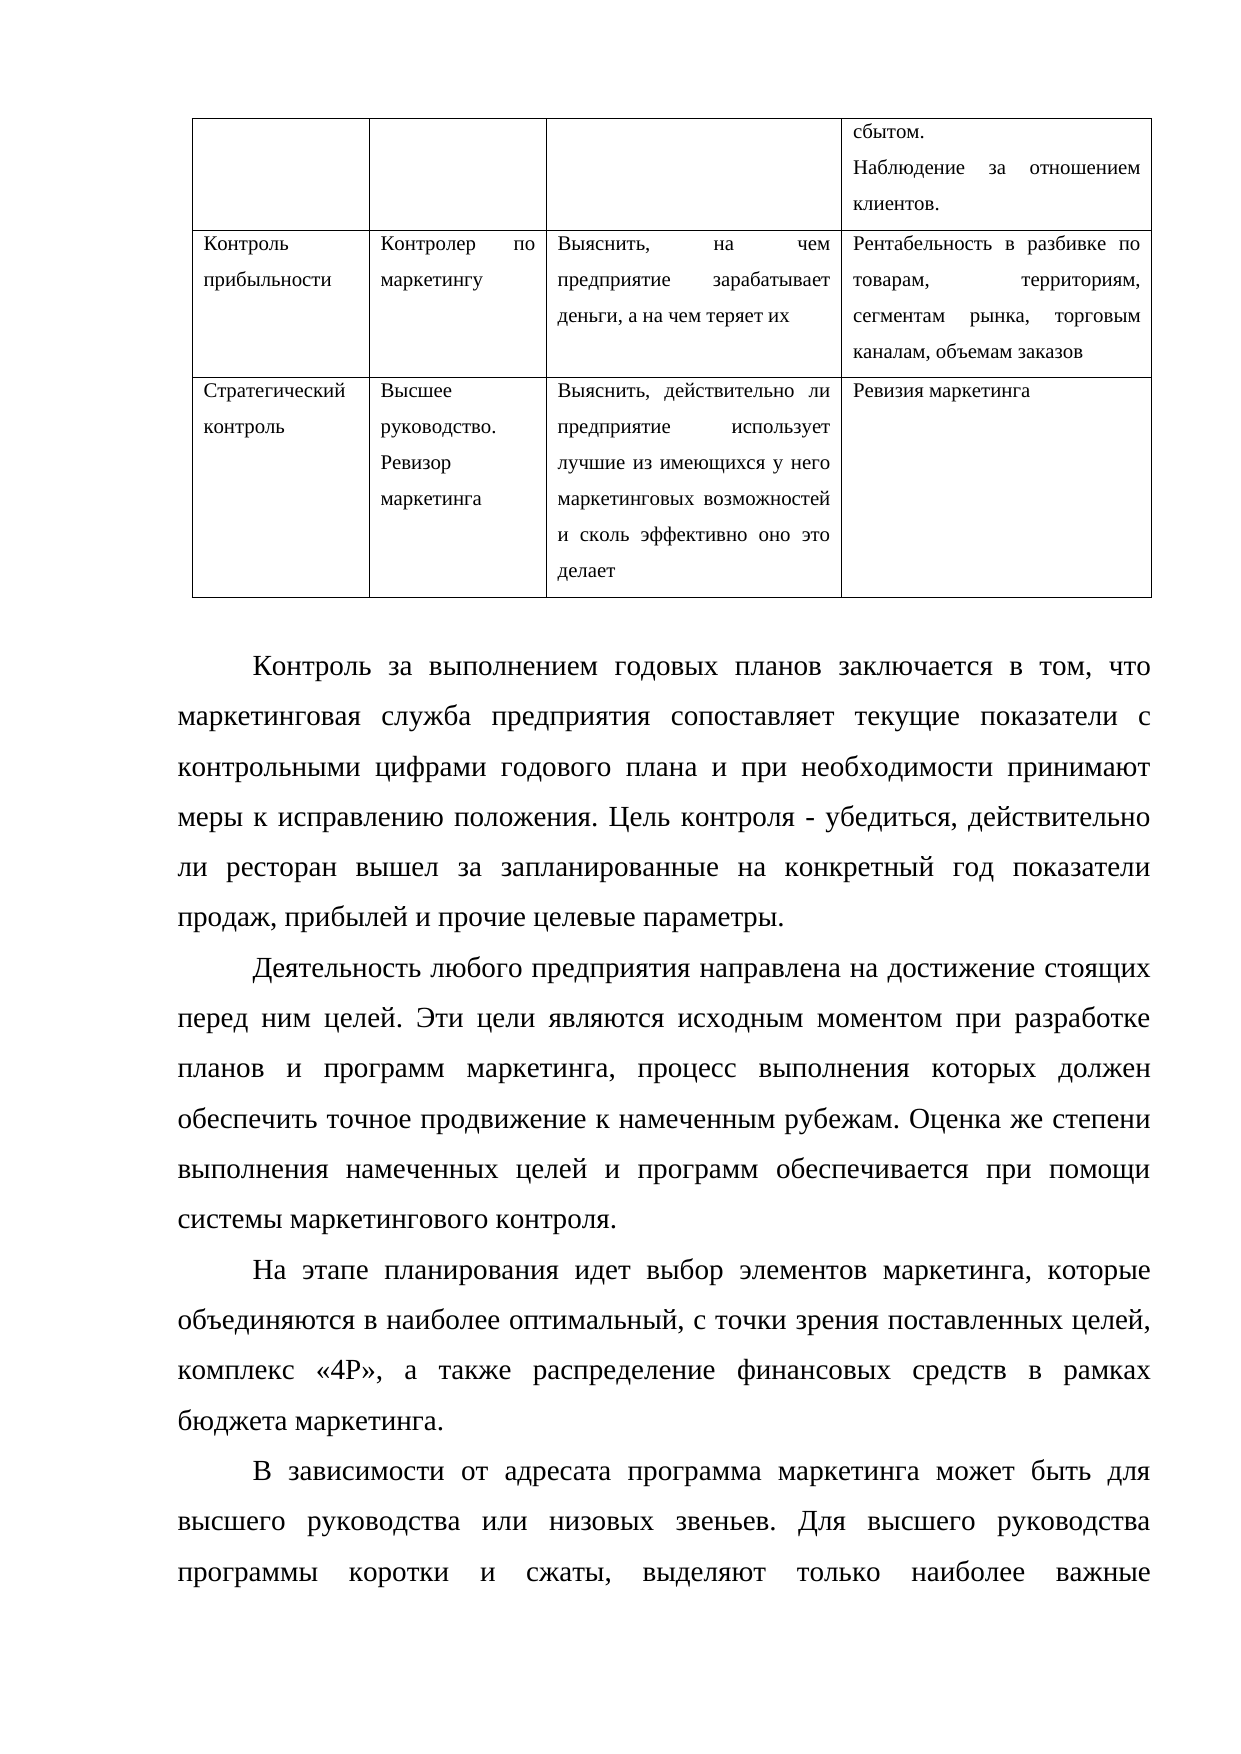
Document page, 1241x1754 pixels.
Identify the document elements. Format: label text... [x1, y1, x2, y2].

table_cell Стратегический контроль [193, 378, 369, 597]
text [177, 1453, 1152, 1587]
text Деятельность любого предприятия направлена на достижение стоящих перед ним целей. Эти цели являются исходным моментом при разработке планов и программ маркетинга, процесс выполнения которых должен обеспечить точное продвижение к намеченным рубежам. Оценка же степени выполнения намеченных целей и программ обеспечивается при помощи системы маркетингового контроля. [177, 950, 1152, 1235]
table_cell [842, 119, 1151, 229]
table_cell Рентабельность в разбивке по товарам, территориям, сегментам рынка, торговым каналам, объемам заказов [842, 231, 1151, 377]
text На этапе планирования идет выбор элементов маркетинга, которые объединяются в наиболее оптимальный, с точки зрения поставленных целей, комплекс «4Р», а также распределение финансовых средств в рамках бюджета маркетинга. [177, 1252, 1152, 1436]
table_cell Выяснить, на чем предприятие зарабатывает деньги, а на чем теряет их [547, 231, 841, 377]
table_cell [547, 119, 841, 229]
table_cell Контролер по маркетингу [370, 231, 546, 377]
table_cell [193, 119, 369, 229]
table_cell Выяснить, действительно ли предприятие использует лучшие из имеющихся у него маркетинговых возможностей и сколь эффективно оно это делает [547, 378, 841, 597]
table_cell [370, 119, 546, 229]
table_cell Контроль прибыльности [193, 231, 369, 377]
table_cell Высшее руководство. Ревизор маркетинга [370, 378, 546, 597]
table_cell Ревизия маркетинга [842, 378, 1151, 597]
text Контроль за выполнением годовых планов заключается в том, что маркетинговая служба предприятия сопоставляет текущие показатели с контрольными цифрами годового плана и при необходимости принимают меры к исправлению положения. Цель контроля - убедиться, действительно ли ресторан вышел за запланированные на конкретный год показатели продаж, прибылей и прочие целевые параметры. [177, 648, 1152, 933]
